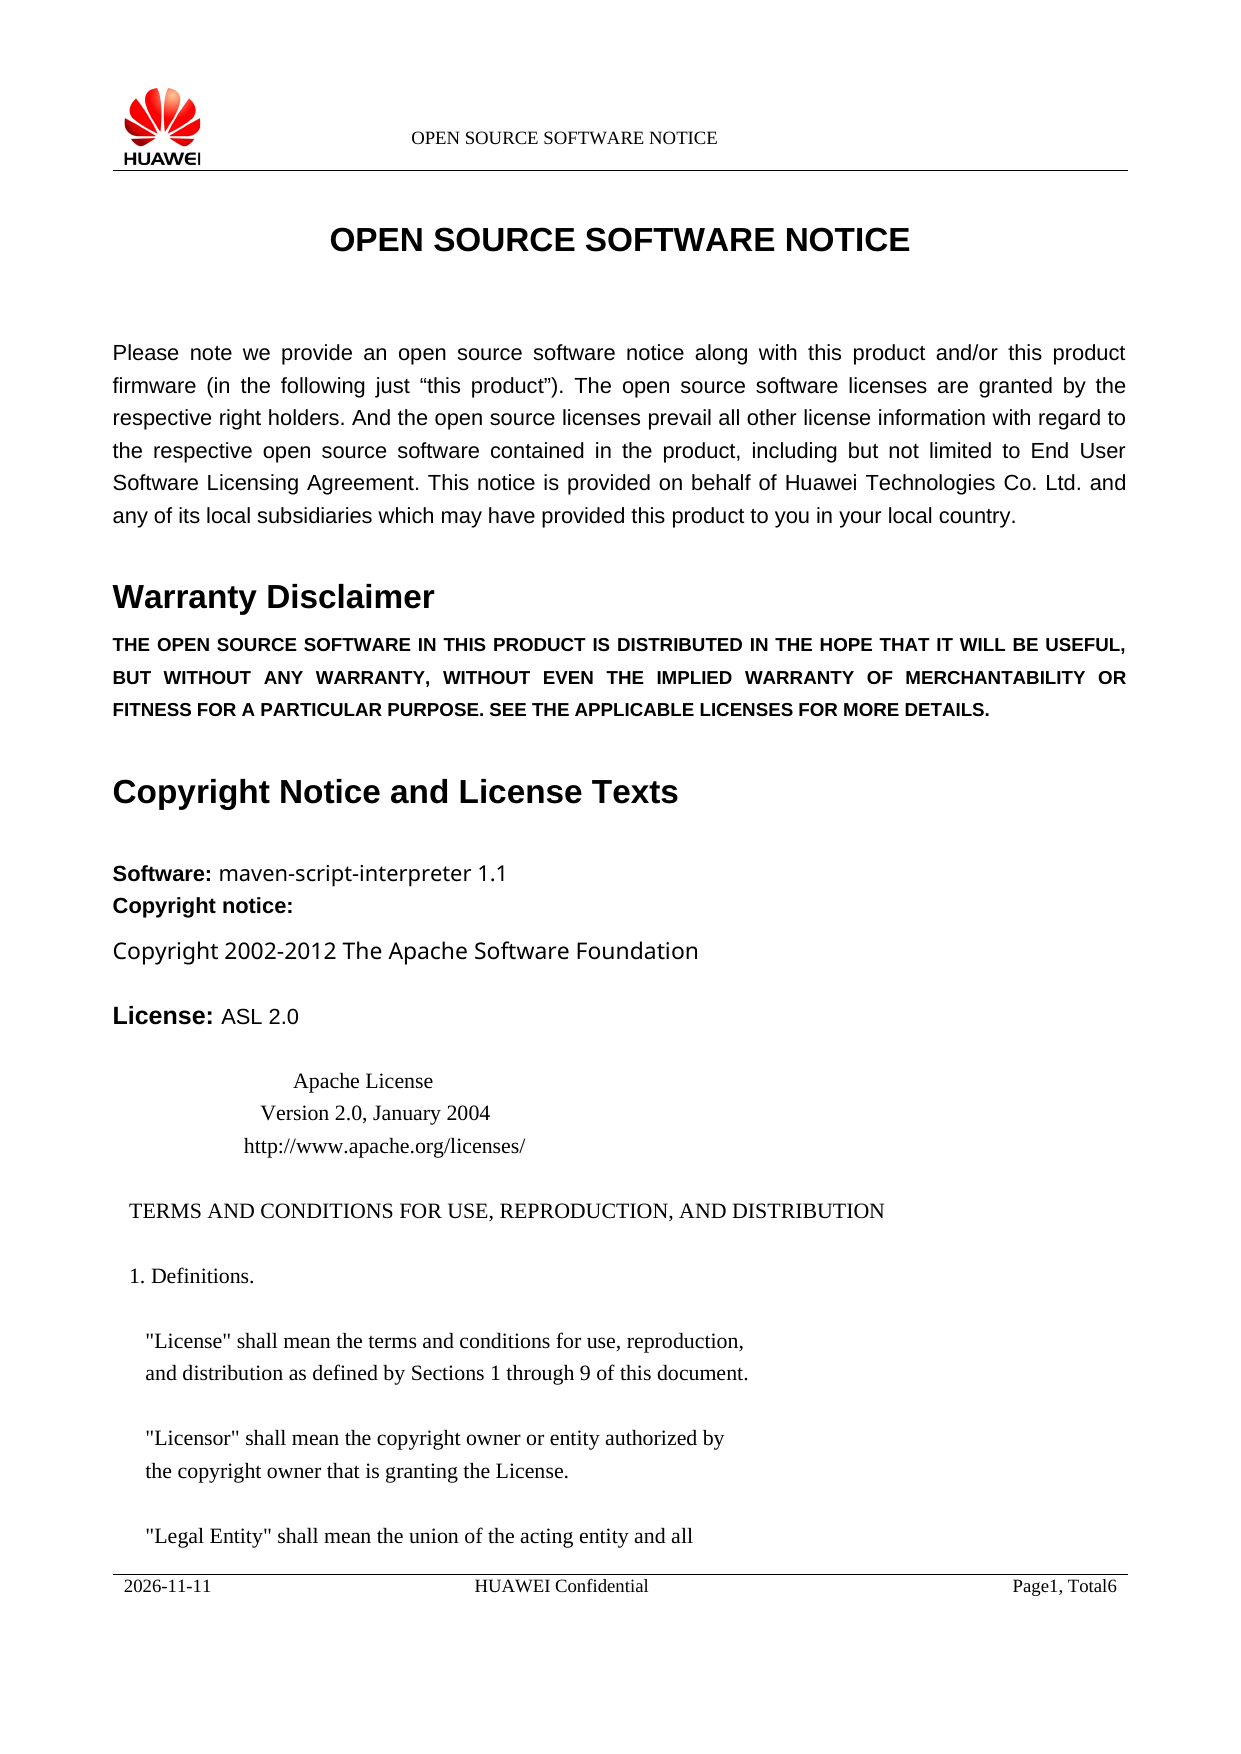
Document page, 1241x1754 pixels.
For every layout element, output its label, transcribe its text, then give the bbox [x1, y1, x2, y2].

text Please note we provide an open source software notice along with this product and/or this product firmware (in the following just “this product”). The open source software licenses are granted by the respective right holders. And the open source licenses prevail all other license information with regard to the respective open source software contained in the product, including but not limited to End User Software Licensing Agreement. This notice is provided on behalf of Huawei Technologies Co. Ltd. and any of its local subsidiaries which may have provided this product to you in your local country. [112, 336, 1128, 531]
text License: ASL 2.0 [112, 999, 1128, 1031]
text The open source software in this product is distributed in the hope that it will be useful, but WITHOUT ANY WARRANTY, without even the implied warranty of MERCHANTABILITY or FITNESS FOR A PARTICULAR PURPOSE. See the applicable licenses for more details. [112, 629, 1128, 726]
text OPEN SOURCE SOFTWARE NOTICE [112, 206, 1128, 271]
text Copyright notice: [112, 889, 1128, 921]
text Warranty Disclaimer [112, 564, 1128, 629]
title Software: maven-script-interpreter 1.1 [112, 856, 1128, 889]
text Copyright 2002-2012 The Apache Software Foundation [112, 934, 1128, 999]
text Copyright Notice and License Texts [112, 759, 1128, 824]
picture [124, 88, 201, 165]
